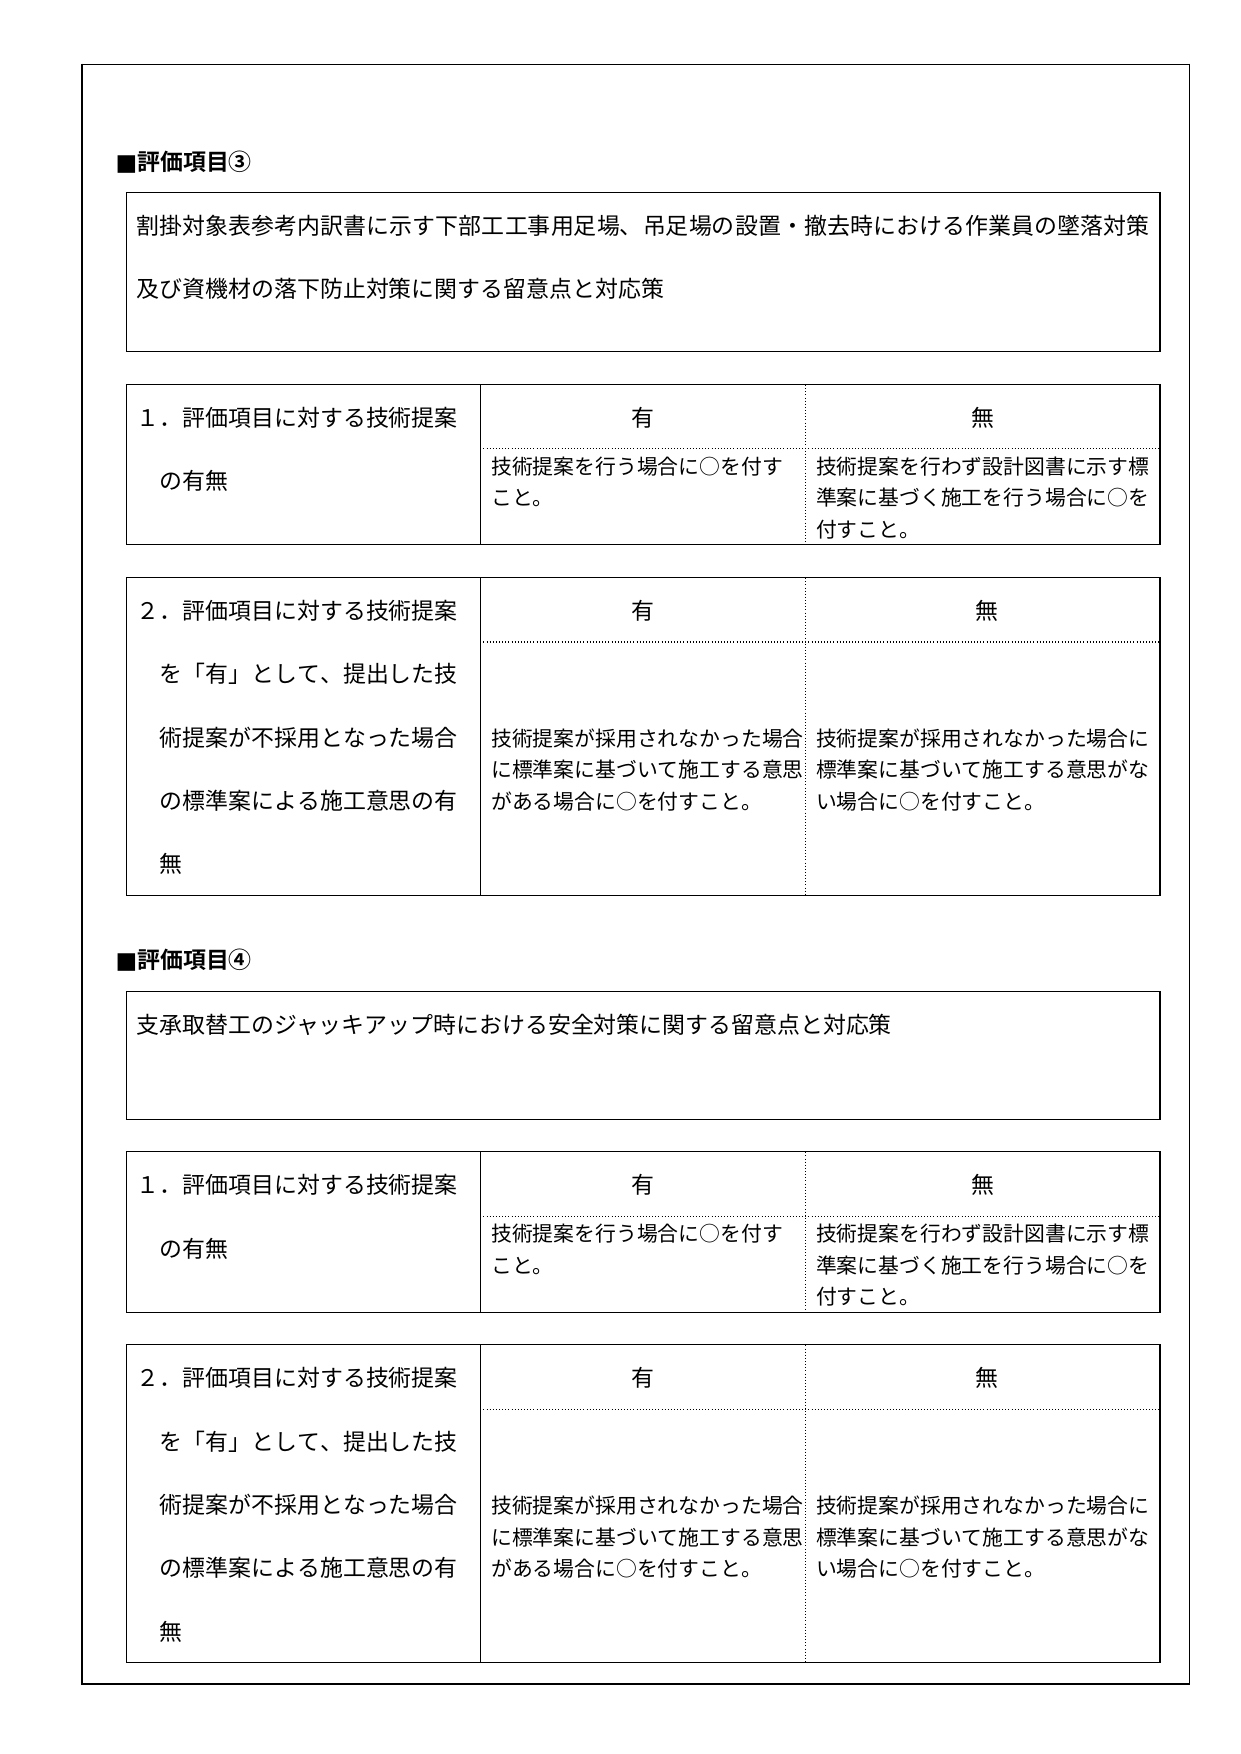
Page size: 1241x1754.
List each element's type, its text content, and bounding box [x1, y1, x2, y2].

table_header ■評価項目③ ■評価項目④ 以 上 [83, 65, 1189, 1683]
